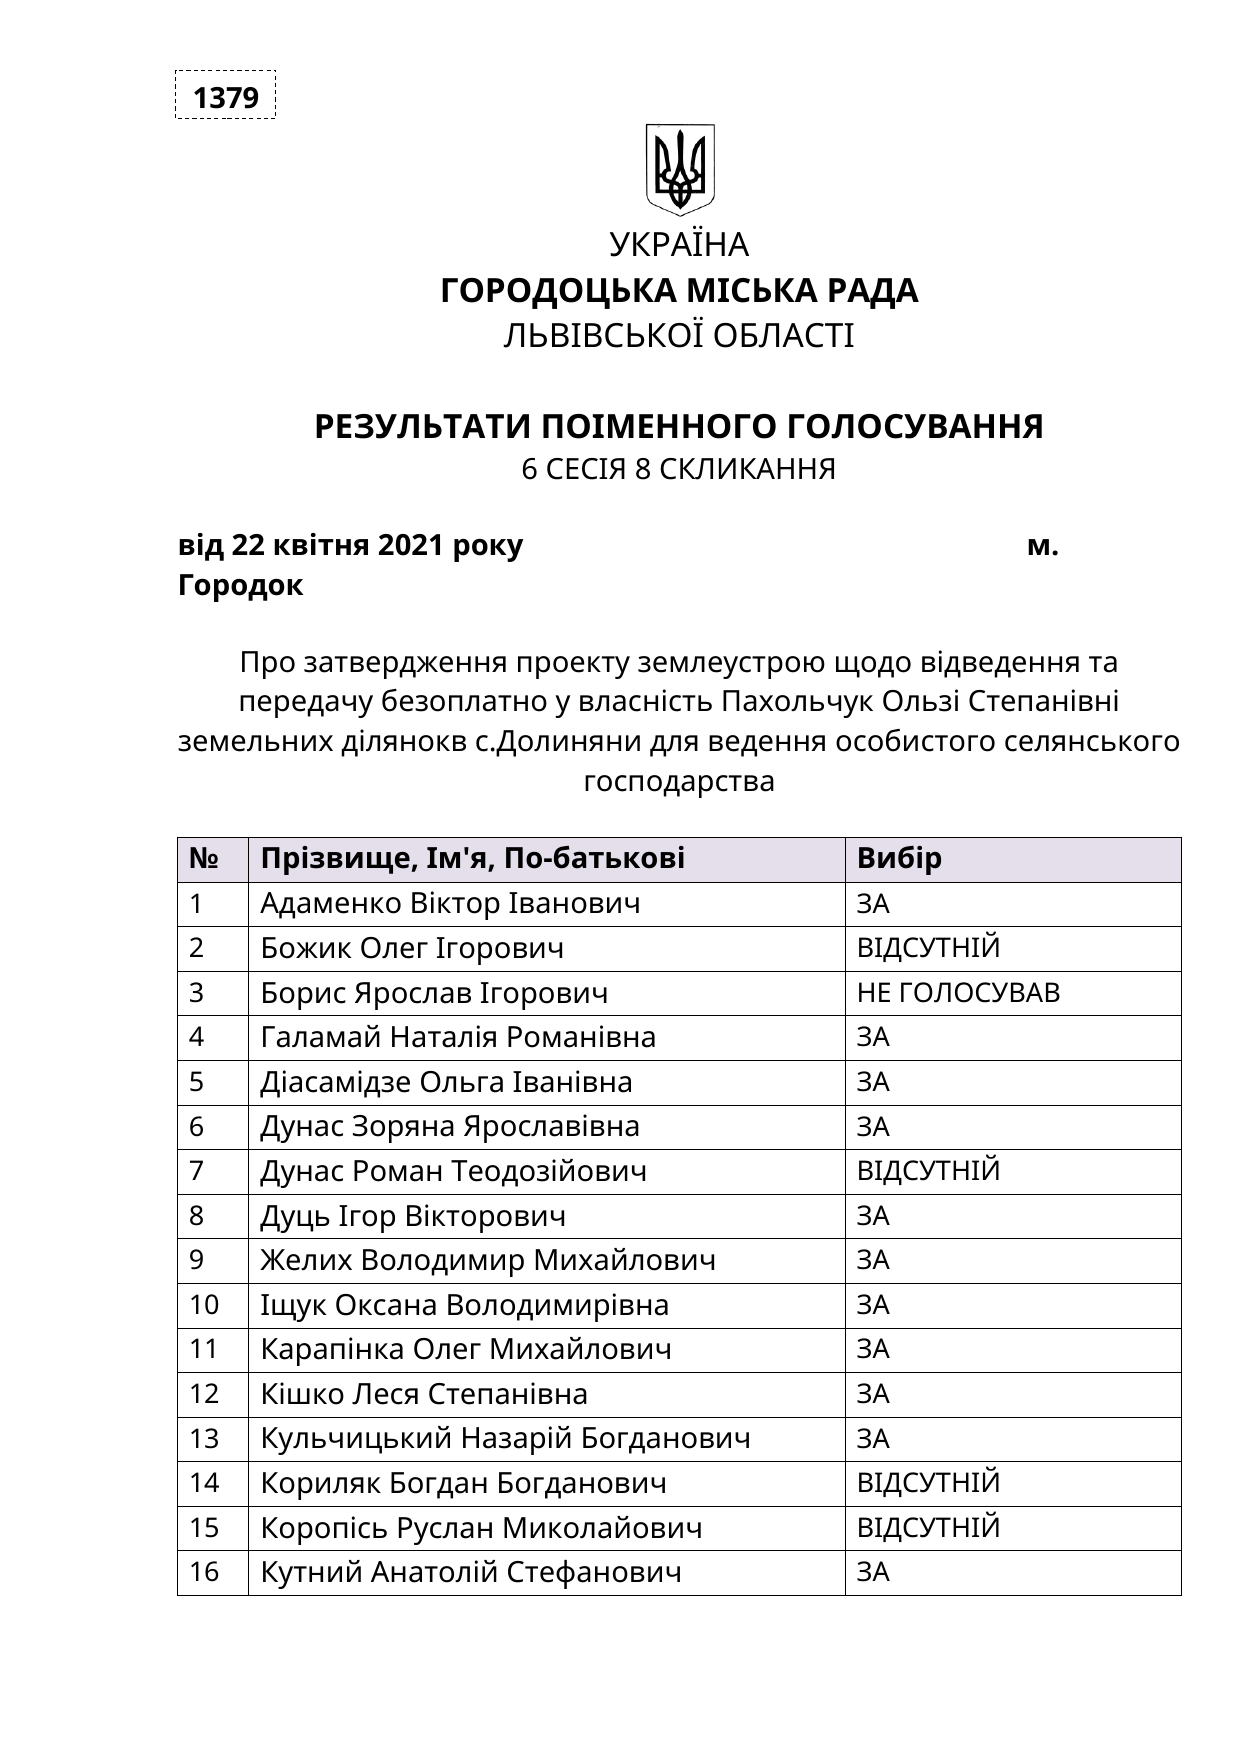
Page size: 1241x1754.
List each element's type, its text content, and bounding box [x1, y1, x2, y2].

text 6 СЕСІЯ 8 СКЛИКАННЯ [177, 448, 1181, 488]
table_cell Божик Олег Ігорович [249, 927, 845, 971]
table_cell 11 [178, 1329, 248, 1372]
table_cell Дуць Ігор Вікторович [249, 1195, 845, 1238]
table_cell 3 [178, 972, 248, 1015]
table_header № [178, 838, 248, 882]
text ЛЬВІВСЬКОЇ ОБЛАСТІ [177, 312, 1181, 357]
table_cell 7 [178, 1150, 248, 1194]
text від 22 квітня 2021 року м. Городок [177, 525, 1181, 604]
table_cell ЗА [846, 883, 1181, 926]
table_cell НЕ ГОЛОСУВАВ [846, 972, 1181, 1015]
table_cell Кішко Леся Степанівна [249, 1373, 845, 1417]
table_header Вибір [846, 838, 1181, 882]
table_cell Галамай Наталія Романівна [249, 1016, 845, 1060]
table_cell 15 [178, 1507, 248, 1550]
table_cell 14 [178, 1462, 248, 1506]
table_cell ЗА [846, 1373, 1181, 1417]
table_cell Дунас Роман Теодозійович [249, 1150, 845, 1194]
table_cell ВІДСУТНІЙ [846, 1507, 1181, 1550]
table_cell ЗА [846, 1418, 1181, 1461]
text Про затвердження проекту землеустрою щодо відведення та передачу безоплатно у власність Пахольчук Ользі Степанівні земельних ділянокв с.Долиняни для ведення особистого селянського господарства [177, 641, 1181, 800]
table_cell ВІДСУТНІЙ [846, 1462, 1181, 1506]
table_cell ЗА [846, 1195, 1181, 1238]
table_cell 2 [178, 927, 248, 971]
table_cell Коропісь Руслан Миколайович [249, 1507, 845, 1550]
table_cell Діасамідзе Ольга Іванівна [249, 1061, 845, 1104]
table_cell 9 [178, 1239, 248, 1283]
table_cell 1 [178, 883, 248, 926]
table_cell Адаменко Віктор Іванович [249, 883, 845, 926]
table_cell 10 [178, 1284, 248, 1327]
table_cell Карапінка Олег Михайлович [249, 1329, 845, 1372]
text ГОРОДОЦЬКА МІСЬКА РАДА [177, 266, 1181, 312]
table_cell 4 [178, 1016, 248, 1060]
table_cell ЗА [846, 1106, 1181, 1149]
table_cell 13 [178, 1418, 248, 1461]
table_cell Кориляк Богдан Богданович [249, 1462, 845, 1506]
table_cell Іщук Оксана Володимирівна [249, 1284, 845, 1327]
picture [633, 118, 726, 221]
table_cell ЗА [846, 1016, 1181, 1060]
table_cell 12 [178, 1373, 248, 1417]
table_cell ЗА [846, 1239, 1181, 1283]
table_cell ЗА [846, 1061, 1181, 1104]
text УКРАЇНА [177, 221, 1181, 266]
table_cell Дунас Зоряна Ярославівна [249, 1106, 845, 1149]
table_cell ЗА [846, 1329, 1181, 1372]
table_cell 6 [178, 1106, 248, 1149]
text РЕЗУЛЬТАТИ ПОІМЕННОГО ГОЛОСУВАННЯ [177, 403, 1181, 448]
table_cell ВІДСУТНІЙ [846, 1150, 1181, 1194]
table_cell Кутний Анатолій Стефанович [249, 1551, 845, 1595]
table_cell ЗА [846, 1284, 1181, 1327]
table_cell 8 [178, 1195, 248, 1238]
table_cell Кульчицький Назарій Богданович [249, 1418, 845, 1461]
table_cell Борис Ярослав Ігорович [249, 972, 845, 1015]
table_cell 16 [178, 1551, 248, 1595]
table_cell Желих Володимир Михайлович [249, 1239, 845, 1283]
table_header Прізвище, Ім'я, По-батькові [249, 838, 845, 882]
table_cell 5 [178, 1061, 248, 1104]
table_cell ЗА [846, 1551, 1181, 1595]
table_cell ВІДСУТНІЙ [846, 927, 1181, 971]
